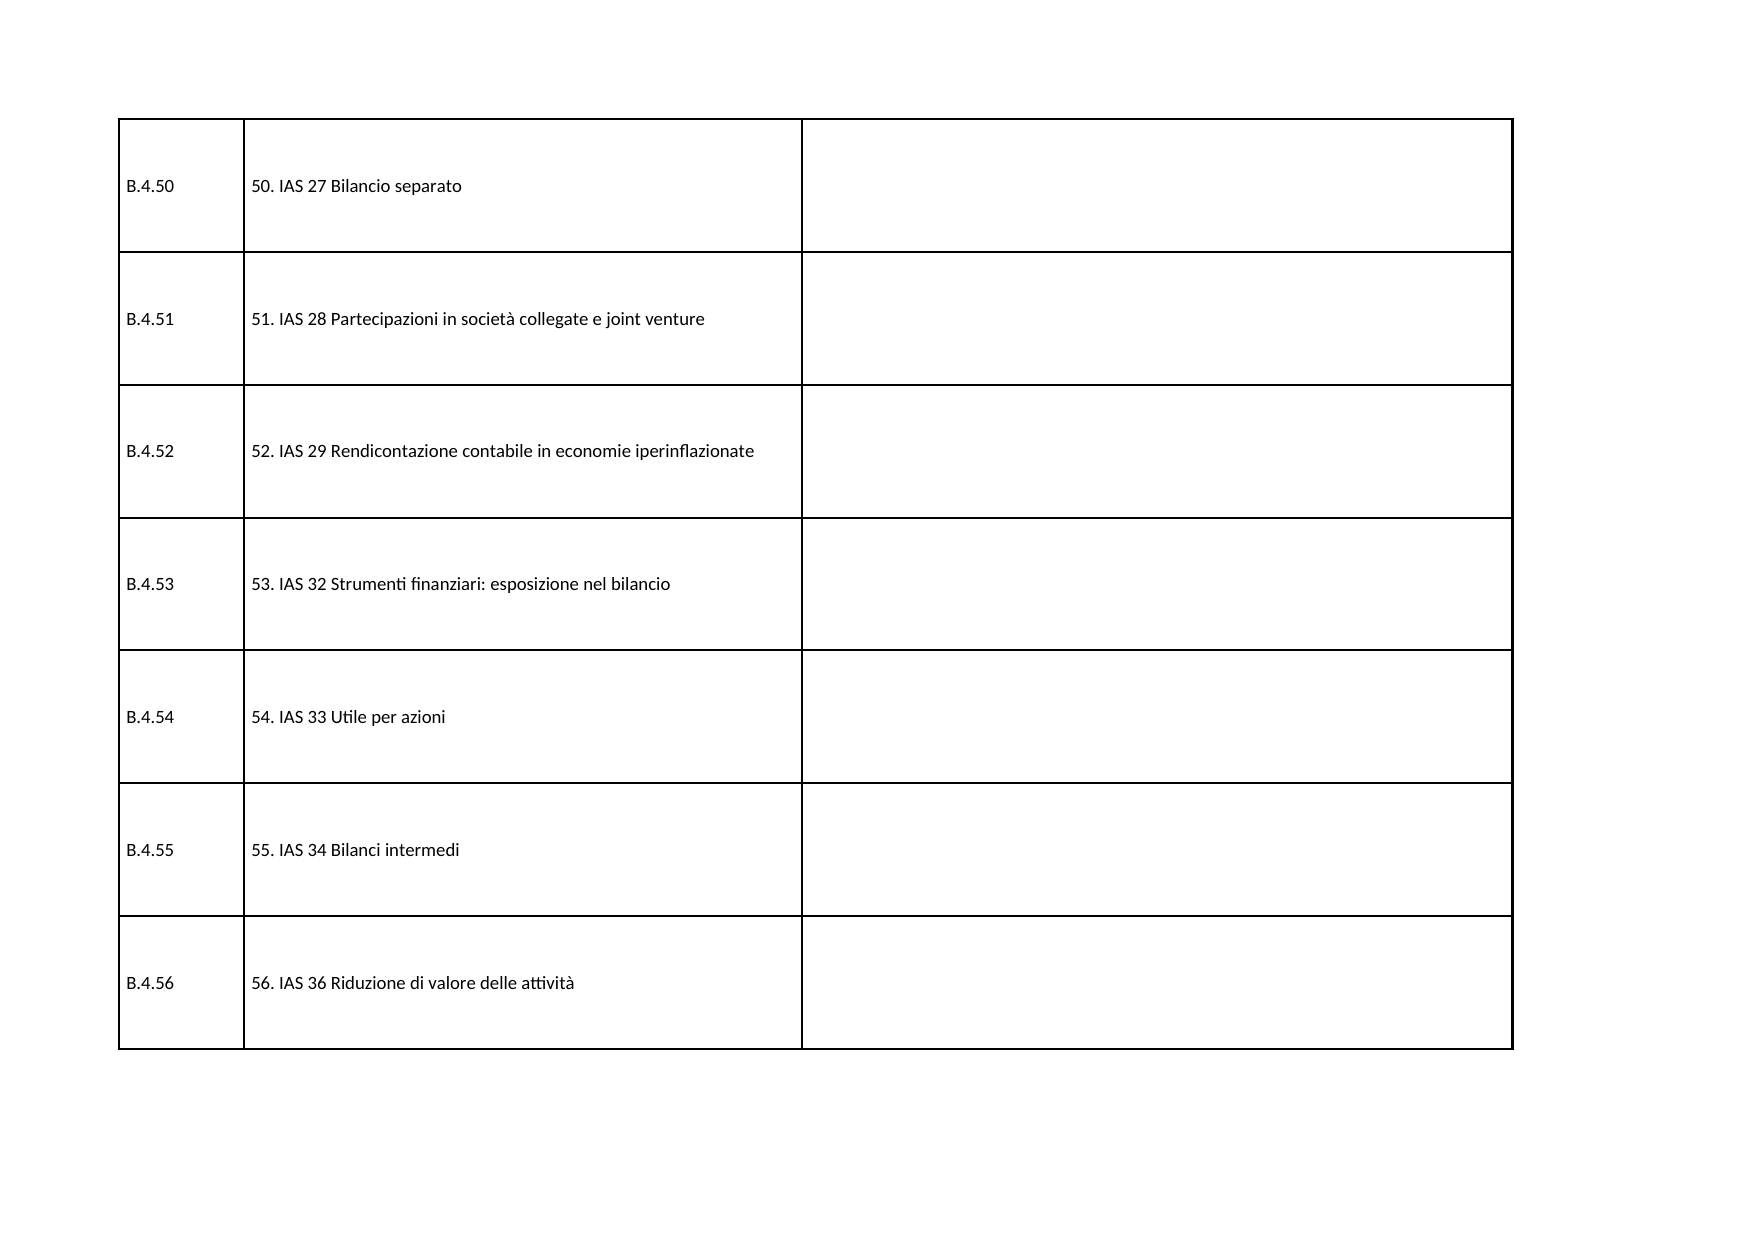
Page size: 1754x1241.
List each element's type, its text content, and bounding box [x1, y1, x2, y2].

table_cell 56. IAS 36 Riduzione di valore delle attività [245, 917, 801, 1048]
table_cell B.4.51 [120, 253, 243, 384]
table_cell 52. IAS 29 Rendicontazione contabile in economie iperinflazionate [245, 386, 801, 517]
table_cell B.4.55 [120, 784, 243, 915]
table_cell [803, 784, 1511, 915]
table_cell B.4.50 [120, 120, 243, 251]
table_cell 55. IAS 34 Bilanci intermedi [245, 784, 801, 915]
table_cell 54. IAS 33 Utile per azioni [245, 651, 801, 782]
table_cell B.4.56 [120, 917, 243, 1048]
table_cell [803, 651, 1511, 782]
table_cell 51. IAS 28 Partecipazioni in società collegate e joint venture [245, 253, 801, 384]
table_cell 50. IAS 27 Bilancio separato [245, 120, 801, 251]
table_cell [803, 917, 1511, 1048]
table_cell B.4.54 [120, 651, 243, 782]
table_cell [803, 519, 1511, 649]
table_cell B.4.52 [120, 386, 243, 517]
table_cell [803, 120, 1511, 251]
table_cell [803, 386, 1511, 517]
table_cell [803, 253, 1511, 384]
table_cell B.4.53 [120, 519, 243, 649]
table_cell 53. IAS 32 Strumenti finanziari: esposizione nel bilancio [245, 519, 801, 649]
